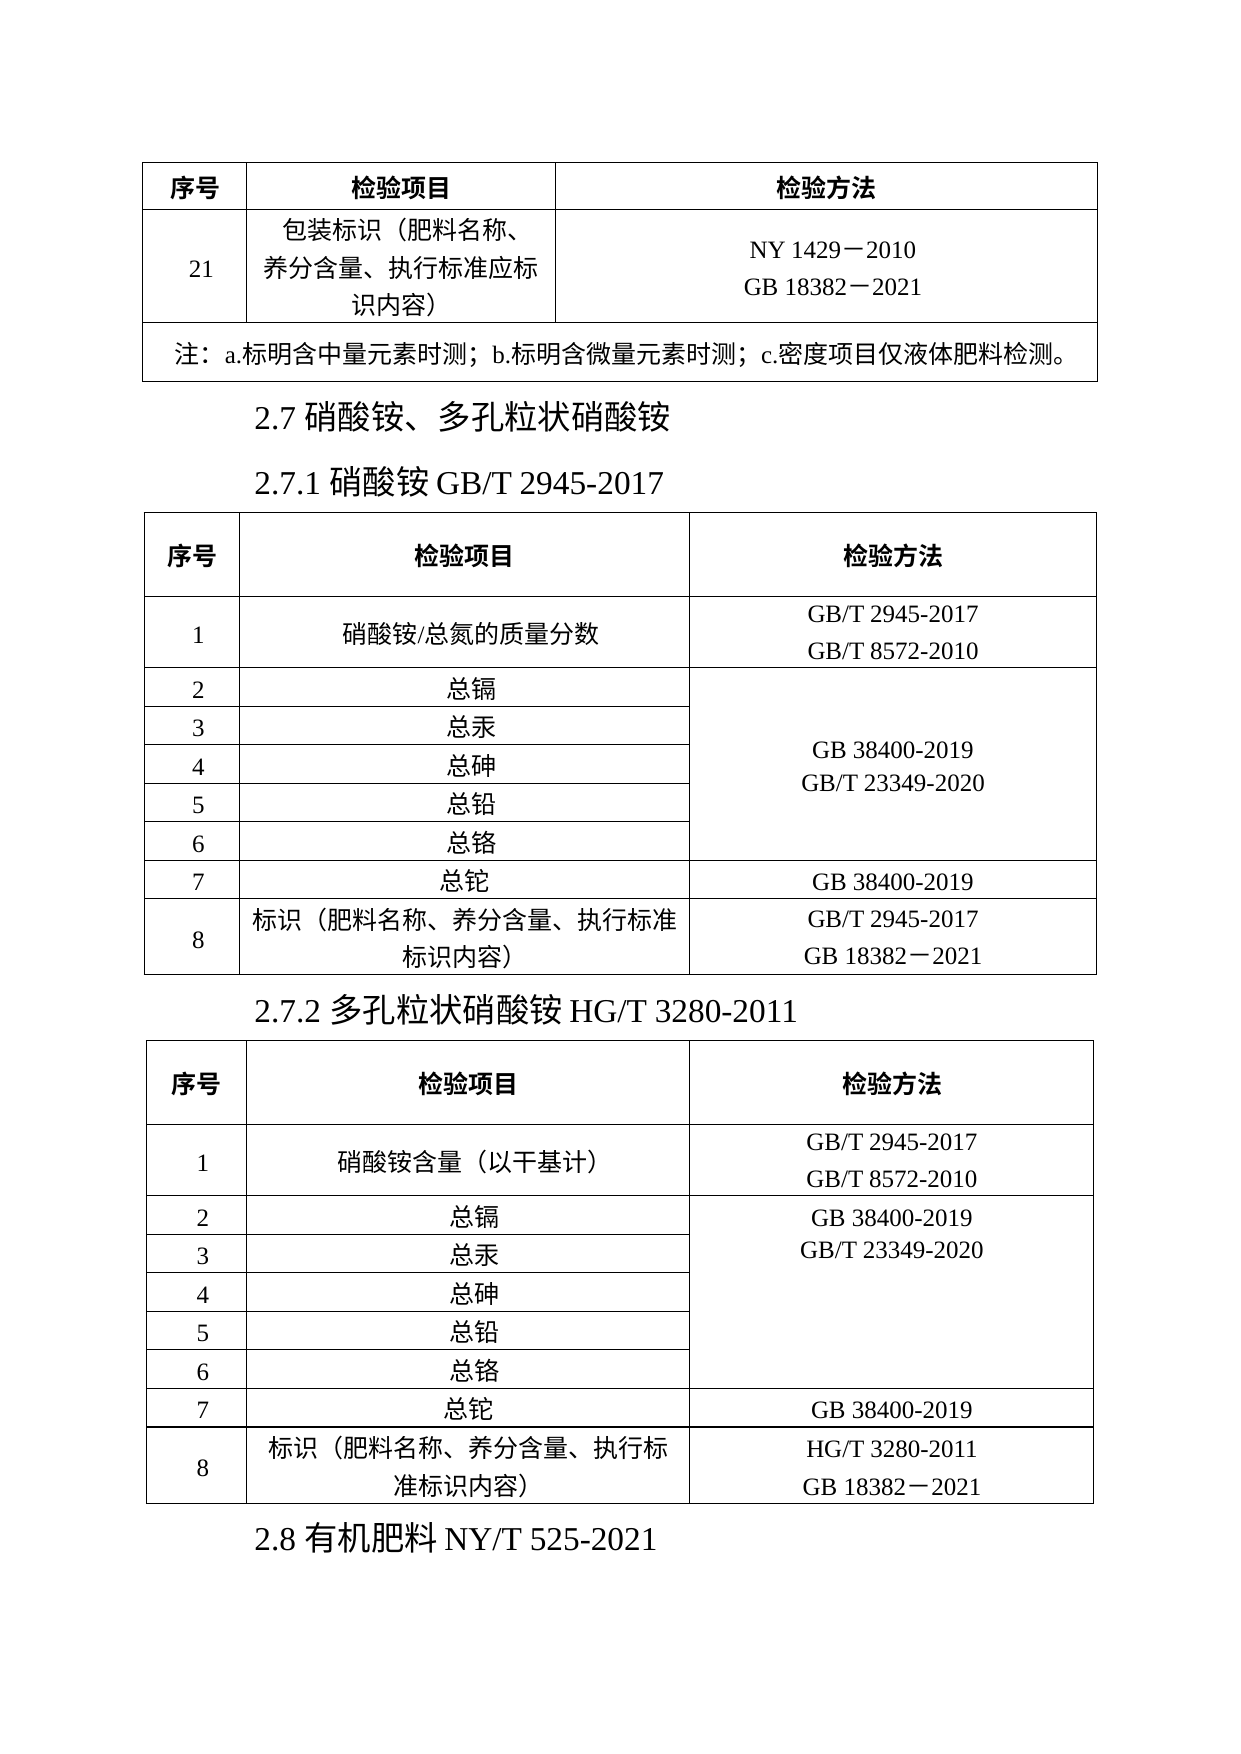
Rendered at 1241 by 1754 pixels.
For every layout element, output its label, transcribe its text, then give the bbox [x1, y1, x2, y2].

table_cell 7 [147, 1389, 246, 1426]
table_cell 1 [147, 1125, 246, 1195]
table_cell GB 38400-2019 GB/T 23349-2020 [690, 1196, 1093, 1388]
table_cell 6 [145, 822, 239, 860]
table_cell 总铅 [247, 1312, 689, 1349]
table_cell 总砷 [247, 1273, 689, 1311]
table_cell 21 [143, 210, 246, 322]
table_header 序号 [145, 513, 239, 596]
table_header 检验项目 [240, 513, 689, 596]
table_cell 硝酸铵/总氮的质量分数 [240, 597, 689, 667]
text 2.7.2 多孔粒状硝酸铵HG/T 3280-2011 [187, 975, 1053, 1040]
table_cell GB 38400-2019 GB/T 23349-2020 [690, 668, 1096, 860]
table_cell 8 [145, 899, 239, 974]
table_cell 4 [145, 745, 239, 783]
table_cell 总铬 [247, 1350, 689, 1388]
table_cell GB/T 2945-2017 GB/T 8572-2010 [690, 1125, 1093, 1195]
table_header 检验方法 [556, 163, 1097, 208]
table_header 检验方法 [690, 1041, 1093, 1124]
table_header 序号 [147, 1041, 246, 1124]
table_cell NY 1429－2010 GB 18382－2021 [556, 210, 1097, 322]
table_cell 5 [147, 1312, 246, 1349]
table_cell GB/T 2945-2017 GB 18382－2021 [690, 899, 1096, 974]
table_cell 总铬 [240, 822, 689, 860]
text 2.7 硝酸铵、多孔粒状硝酸铵 [187, 382, 1053, 447]
table_cell 硝酸铵含量（以干基计） [247, 1125, 689, 1195]
table_cell 1 [145, 597, 239, 667]
table_cell 3 [145, 707, 239, 744]
table_cell 总铊 [240, 861, 689, 898]
table_cell 总镉 [247, 1196, 689, 1234]
table_cell 总镉 [240, 668, 689, 706]
text 2.8 有机肥料NY/T 525-2021 [187, 1504, 1053, 1568]
table_cell 5 [145, 784, 239, 821]
table_header 检验方法 [690, 513, 1096, 596]
table_cell 总铊 [247, 1389, 689, 1426]
table_cell 2 [145, 668, 239, 706]
table_header 检验项目 [247, 1041, 689, 1124]
table_cell 8 [147, 1428, 246, 1502]
table_cell GB/T 2945-2017 GB/T 8572-2010 [690, 597, 1096, 667]
table_cell 注：a.标明含中量元素时测；b.标明含微量元素时测；c.密度项目仅液体肥料检测。 [143, 323, 1097, 381]
table_cell GB 38400-2019 [690, 861, 1096, 898]
table_cell HG/T 3280-2011 GB 18382－2021 [690, 1428, 1093, 1502]
table_cell 3 [147, 1235, 246, 1272]
table_cell 标识（肥料名称、养分含量、执行标准标识内容） [247, 1428, 689, 1502]
table_header 序号 [143, 163, 246, 208]
table_cell 总砷 [240, 745, 689, 783]
table_header 检验项目 [247, 163, 555, 208]
table_cell 2 [147, 1196, 246, 1234]
table_cell 包装标识（肥料名称、养分含量、执行标准应标识内容） [247, 210, 555, 322]
table_cell 7 [145, 861, 239, 898]
text 2.7.1 硝酸铵GB/T 2945-2017 [187, 447, 1053, 512]
table_cell 6 [147, 1350, 246, 1388]
table_cell 总铅 [240, 784, 689, 821]
table_cell 总汞 [240, 707, 689, 744]
table_cell 4 [147, 1273, 246, 1311]
table_cell 总汞 [247, 1235, 689, 1272]
table_cell GB 38400-2019 [690, 1389, 1093, 1426]
table_cell 标识（肥料名称、养分含量、执行标准标识内容） [240, 899, 689, 974]
